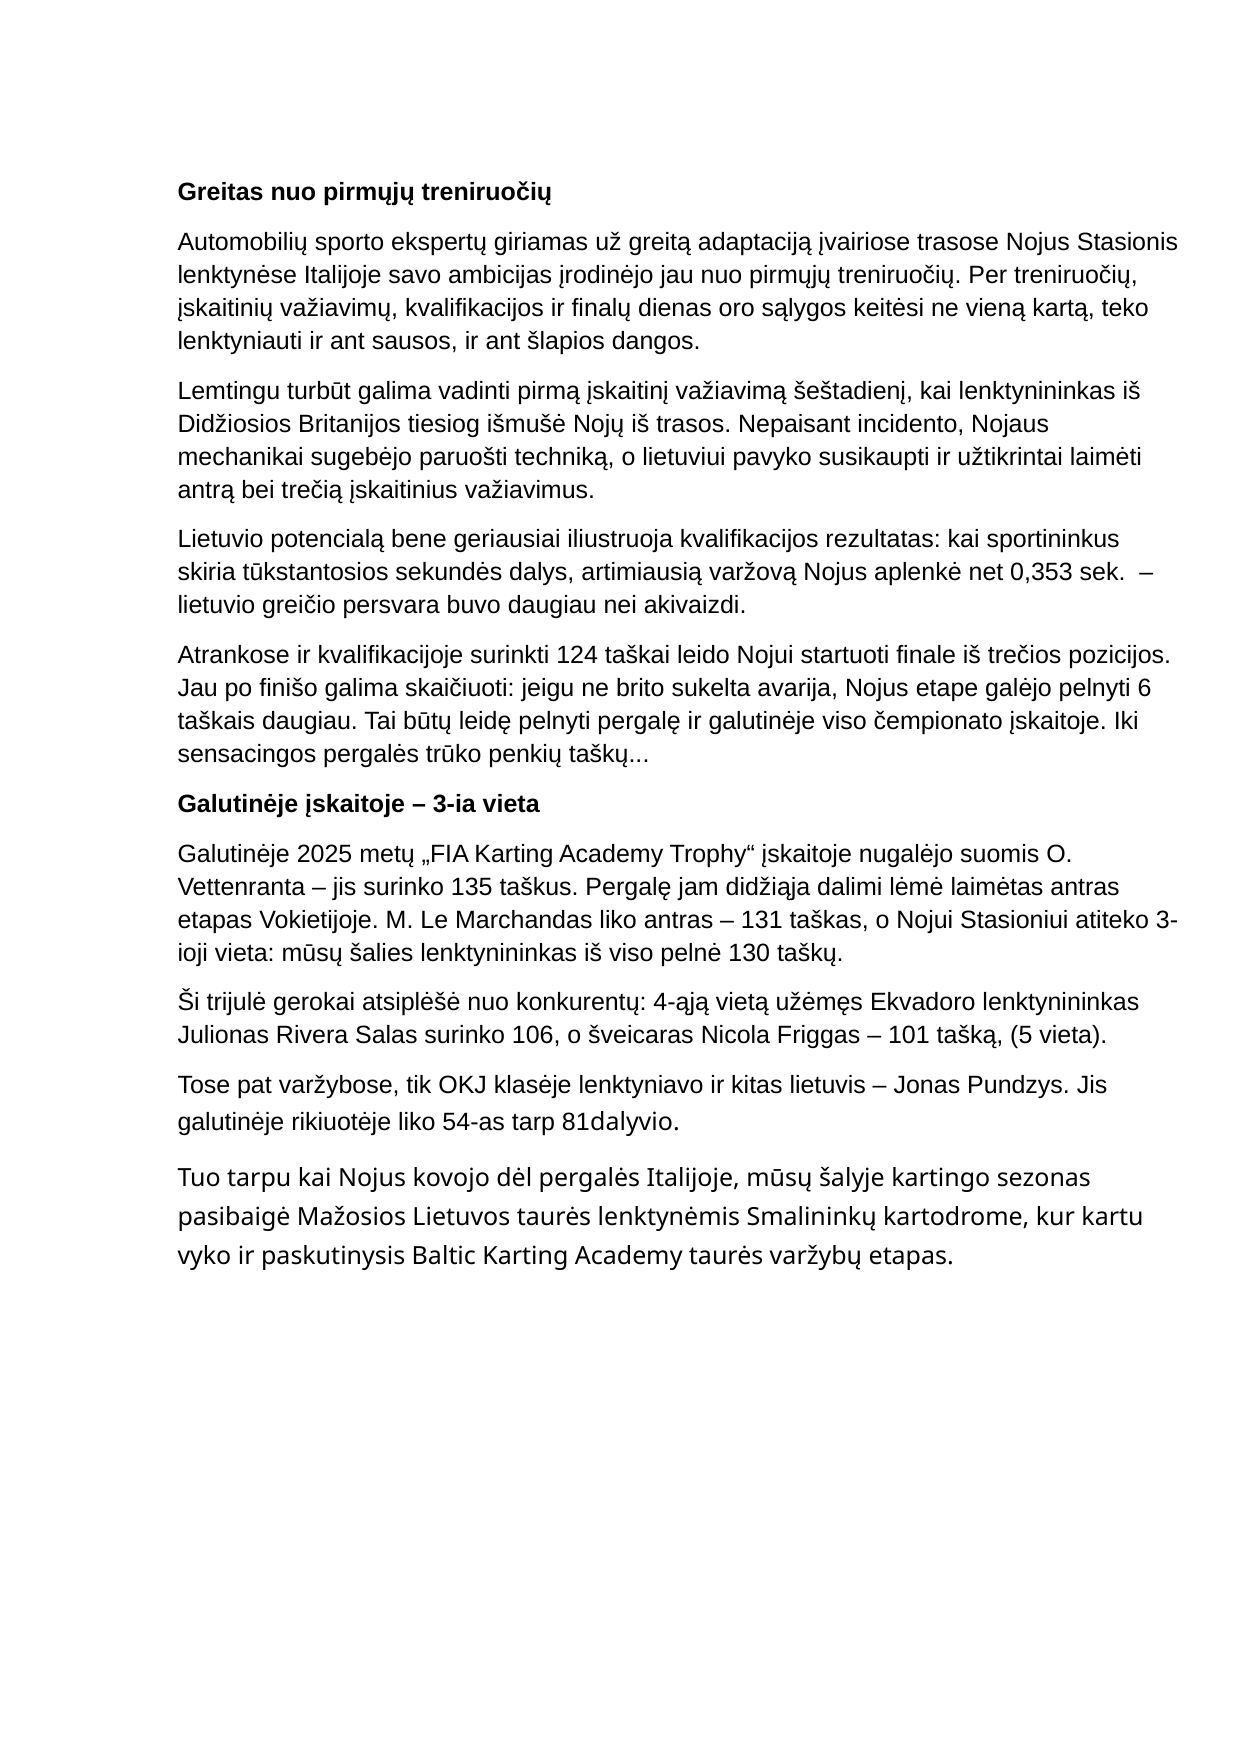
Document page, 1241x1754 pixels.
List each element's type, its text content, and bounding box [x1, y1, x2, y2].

text Lemtingu turbūt galima vadinti pirmą įskaitinį važiavimą šeštadienį, kai lenktynininkas iš Didžiosios Britanijos tiesiog išmušė Nojų iš trasos. Nepaisant incidento, Nojaus mechanikai sugebėjo paruošti techniką, o lietuviui pavyko susikaupti ir užtikrintai laimėti antrą bei trečią įskaitinius važiavimus. [177, 376, 1181, 503]
text Ši trijulė gerokai atsiplėšė nuo konkurentų: 4-ąją vietą užėmęs Ekvadoro lenktynininkas Julionas Rivera Salas surinko 106, o šveicaras Nicola Friggas – 101 tašką, (5 vieta). [177, 987, 1181, 1049]
text Tose pat varžybose, tik OKJ klasėje lenktyniavo ir kitas lietuvis – Jonas Pundzys. Jis galutinėje rikiuotėje liko 54-as tarp 81dalyvio. [177, 1070, 1181, 1138]
text Lietuvio potencialą bene geriausiai iliustruoja kvalifikacijos rezultatas: kai sportininkus skiria tūkstantosios sekundės dalys, artimiausią varžovą Nojus aplenkė net 0,353 sek. – lietuvio greičio persvara buvo daugiau nei akivaizdi. [177, 524, 1181, 619]
text Atrankose ir kvalifikacijoje surinkti 124 taškai leido Nojui startuoti finale iš trečios pozicijos. Jau po finišo galima skaičiuoti: jeigu ne brito sukelta avarija, Nojus etape galėjo pelnyti 6 taškais daugiau. Tai būtų leidę pelnyti pergalę ir galutinėje viso čempionato įskaitoje. Iki sensacingos pergalės trūko penkių taškų... [177, 640, 1181, 768]
text Galutinėje 2025 metų „FIA Karting Academy Trophy“ įskaitoje nugalėjo suomis O. Vettenranta – jis surinko 135 taškus. Pergalę jam didžiąja dalimi lėmė laimėtas antras etapas Vokietijoje. M. Le Marchandas liko antras – 131 taškas, o Nojui Stasioniui atiteko 3-ioji vieta: mūsų šalies lenktynininkas iš viso pelnė 130 taškų. [177, 838, 1181, 966]
text Greitas nuo pirmųjų treniruočių [177, 177, 1181, 206]
text Automobilių sporto ekspertų giriamas už greitą adaptaciją įvairiose trasose Nojus Stasionis lenktynėse Italijoje savo ambicijas įrodinėjo jau nuo pirmųjų treniruočių. Per treniruočių, įskaitinių važiavimų, kvalifikacijos ir finalų dienas oro sąlygos keitėsi ne vieną kartą, teko lenktyniauti ir ant sausos, ir ant šlapios dangos. [177, 227, 1181, 355]
text Tuo tarpu kai Nojus kovojo dėl pergalės Italijoje, mūsų šalyje kartingo sezonas pasibaigė Mažosios Lietuvos taurės lenktynėmis Smalininkų kartodrome, kur kartu vyko ir paskutinysis Baltic Karting Academy taurės varžybų etapas. [177, 1160, 1181, 1272]
text Galutinėje įskaitoje – 3-ia vieta [177, 789, 1181, 818]
